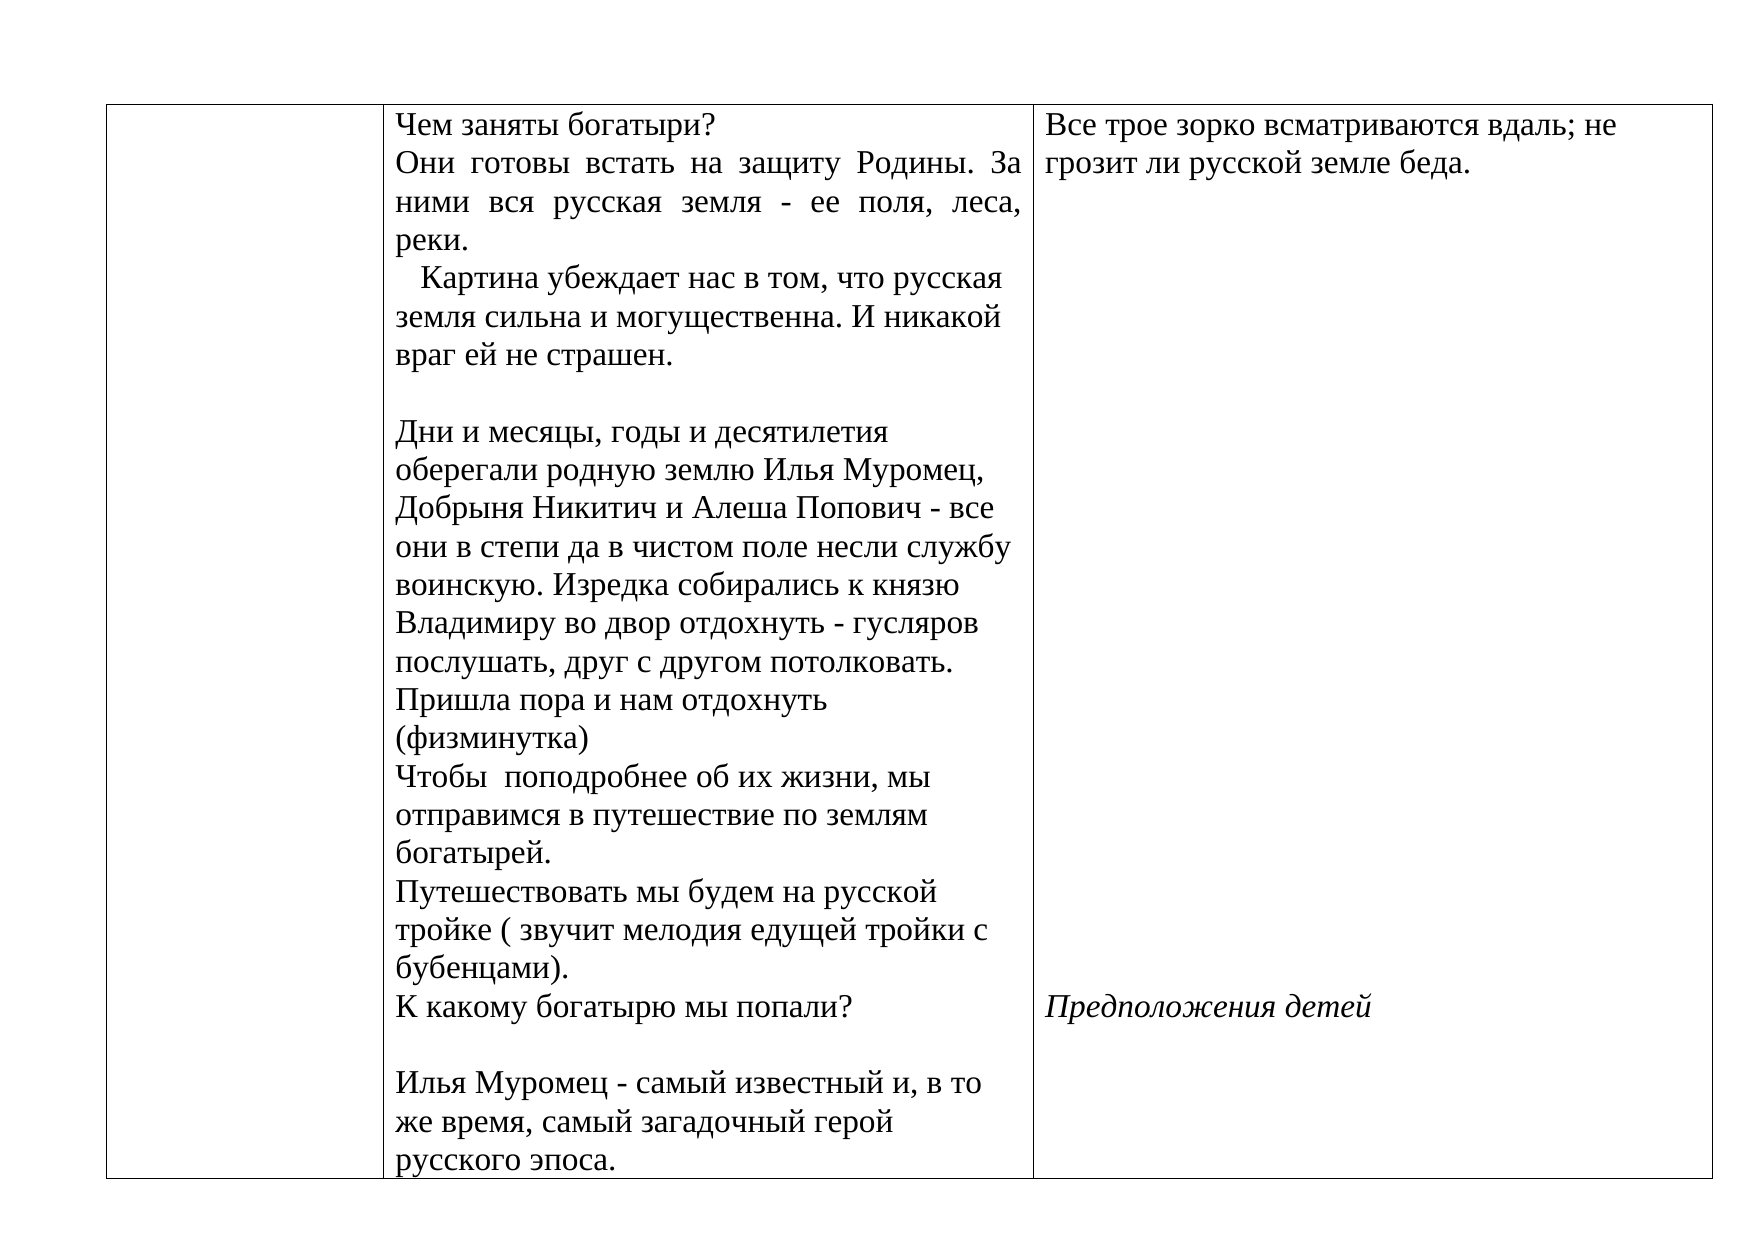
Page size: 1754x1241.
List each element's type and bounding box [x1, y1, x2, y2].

table_cell [1034, 105, 1712, 1178]
table_cell [384, 105, 1033, 1178]
table_cell [107, 105, 383, 1178]
